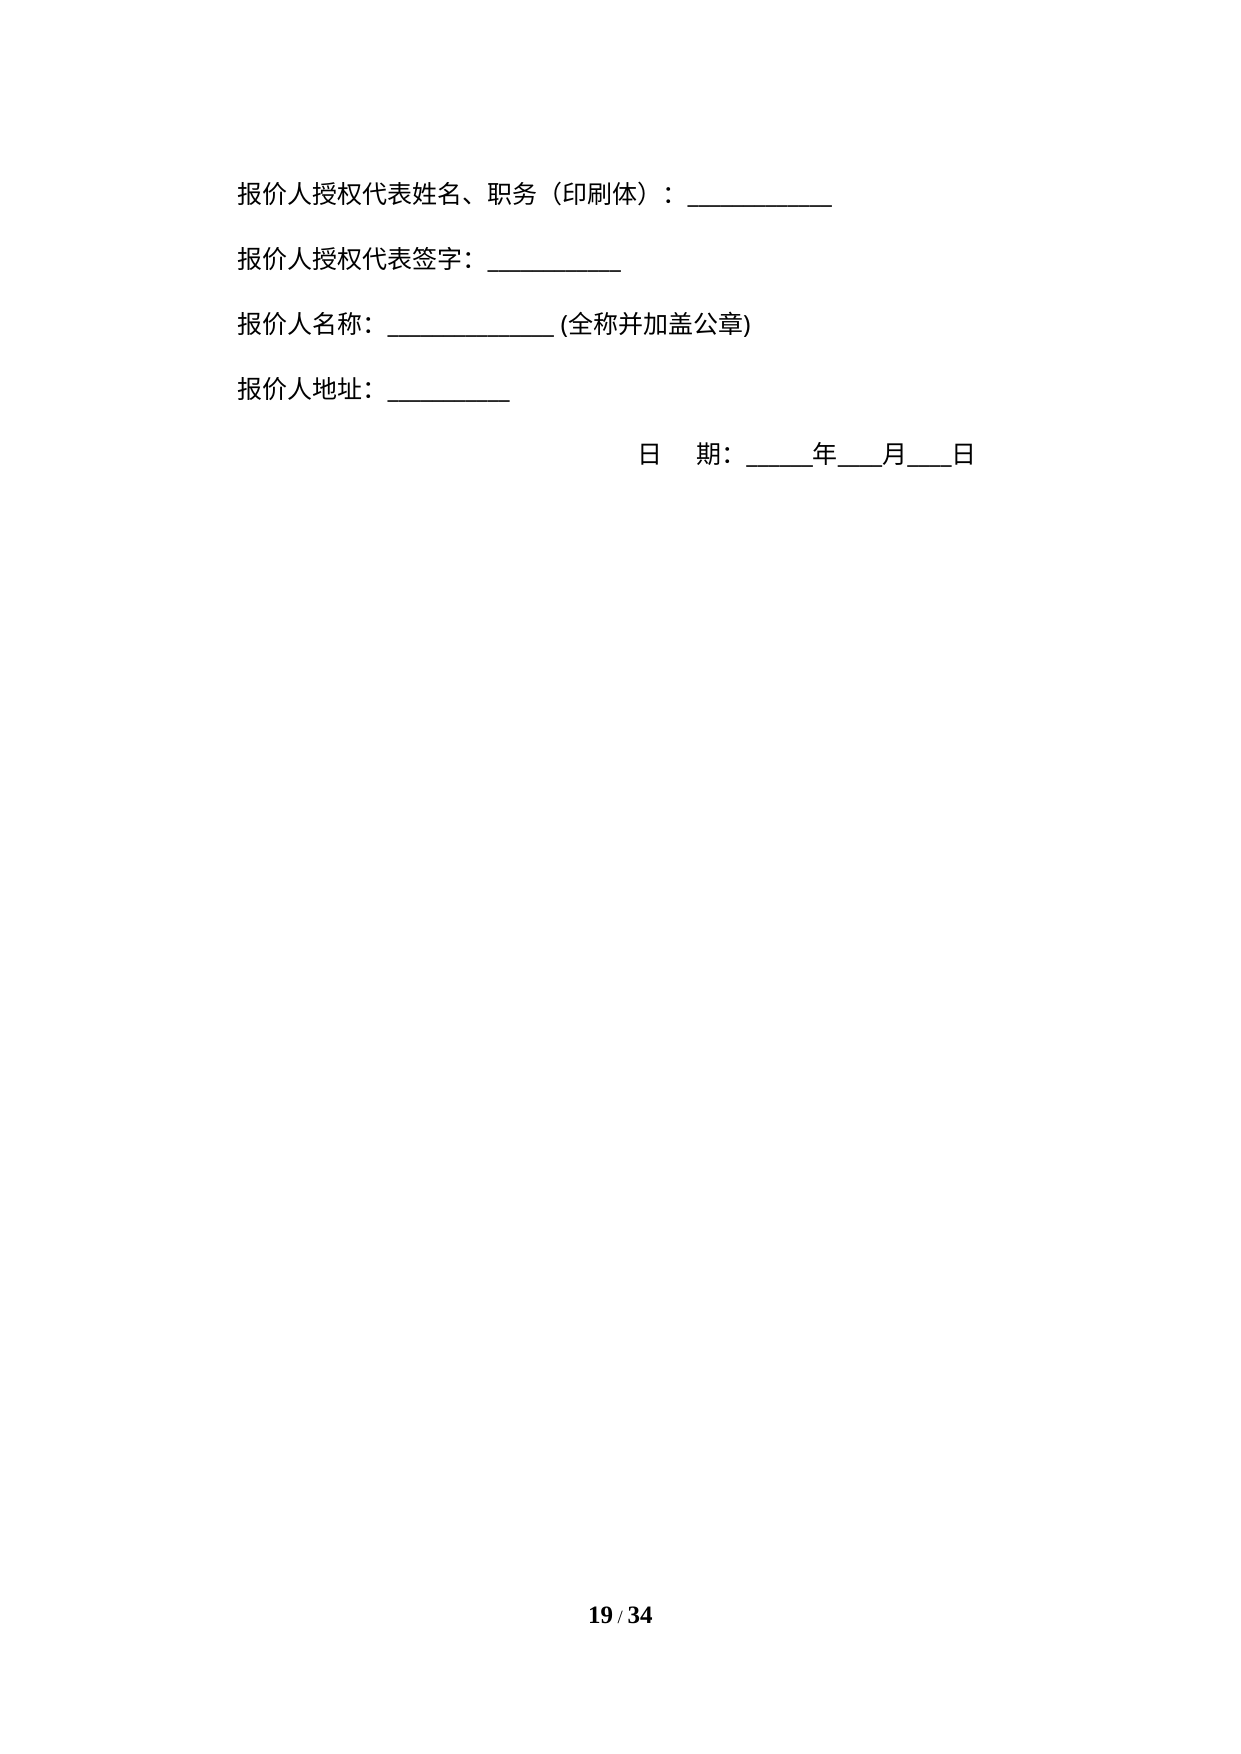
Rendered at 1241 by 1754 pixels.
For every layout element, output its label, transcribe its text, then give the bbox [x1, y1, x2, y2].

text 日 期：______年____月____日 [187, 420, 1053, 485]
text 报价人名称：_______________ (全称并加盖公章) [187, 290, 1053, 355]
text 报价人授权代表签字：____________ [187, 225, 1053, 290]
text 报价人授权代表姓名、职务（印刷体）：_____________ [187, 160, 1053, 225]
text 报价人地址：___________ [187, 355, 1053, 420]
